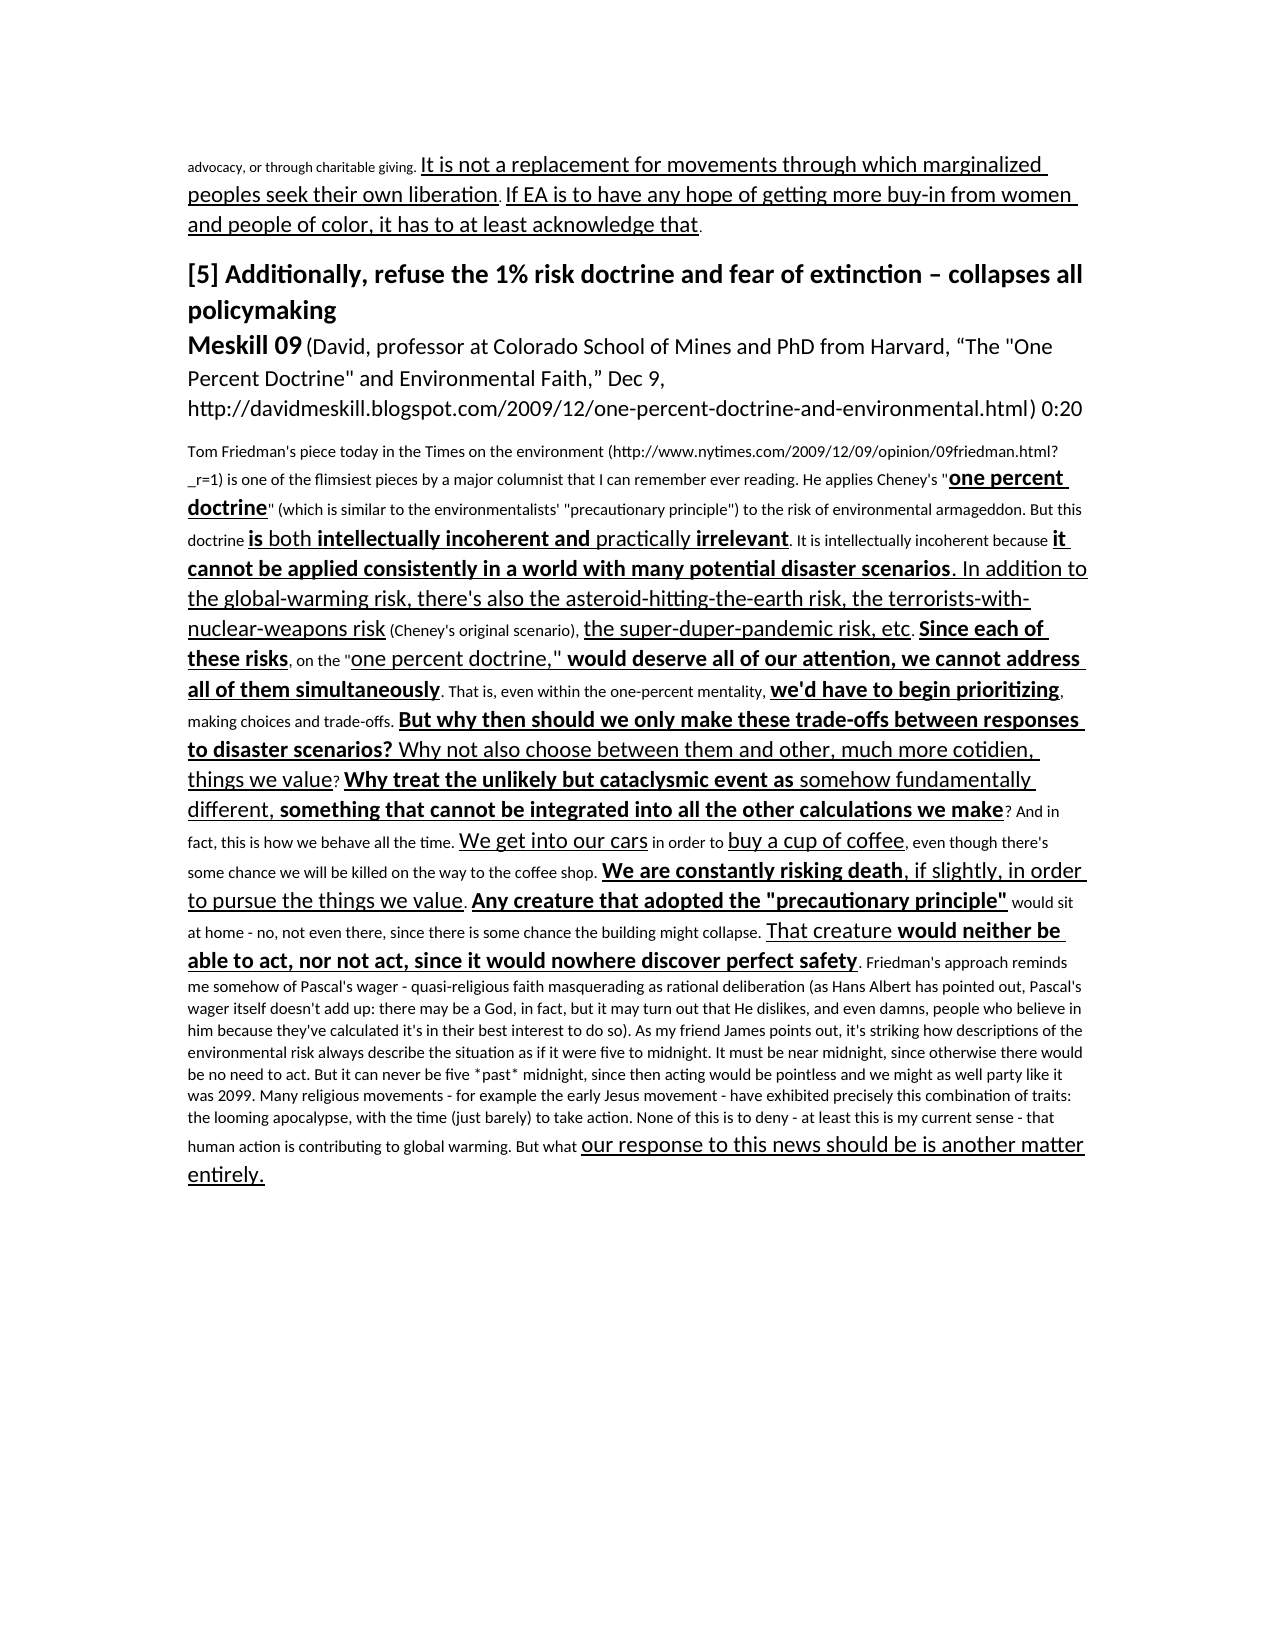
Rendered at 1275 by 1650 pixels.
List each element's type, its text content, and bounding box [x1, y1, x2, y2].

text Tom Friedman's piece today in the Times on the environment (http://www.nytimes.com/2009/12/09/opinion/09friedman.html?_r=1) is one of the flimsiest pieces by a major columnist that I can remember ever reading. He applies Cheney's "one percent doctrine" (which is similar to the environmentalists' "precautionary principle") to the risk of environmental armageddon. But this doctrine is both intellectually incoherent and practically irrelevant. It is intellectually incoherent because it cannot be applied consistently in a world with many potential disaster scenarios. In addition to the global-warming risk, there's also the asteroid-hitting-the-earth risk, the terrorists-with-nuclear-weapons risk (Cheney's original scenario), the super-duper-pandemic risk, etc. Since each of these risks, on the "one percent doctrine," would deserve all of our attention, we cannot address all of them simultaneously. That is, even within the one-percent mentality, we'd have to begin prioritizing, making choices and trade-offs. But why then should we only make these trade-offs between responses to disaster scenarios? Why not also choose between them and other, much more cotidien, things we value? Why treat the unlikely but cataclysmic event as somehow fundamentally different, something that cannot be integrated into all the other calculations we make? And in fact, this is how we behave all the time. We get into our cars in order to buy a cup of coffee, even though there's some chance we will be killed on the way to the coffee shop. We are constantly risking death, if slightly, in order to pursue the things we value. Any creature that adopted the "precautionary principle" would sit at home - no, not even there, since there is some chance the building might collapse. That creature would neither be able to act, nor not act, since it would nowhere discover perfect safety. Friedman's approach reminds me somehow of Pascal's wager - quasi-religious faith masquerading as rational deliberation (as Hans Albert has pointed out, Pascal's wager itself doesn't add up: there may be a God, in fact, but it may turn out that He dislikes, and even damns, people who believe in him because they've calculated it's in their best interest to do so). As my friend James points out, it's striking how descriptions of the environmental risk always describe the situation as if it were five to midnight. It must be near midnight, since otherwise there would be no need to act. But it can never be five *past* midnight, since then acting would be pointless and we might as well party like it was 2099. Many religious movements - for example the early Jesus movement - have exhibited precisely this combination of traits: the looming apocalypse, with the time (just barely) to take action. None of this is to deny - at least this is my current sense - that human action is contributing to global warming. But what our response to this news should be is another matter entirely. [187, 579, 1087, 1188]
subtitle [5] Additionally, refuse the 1% risk doctrine and fear of extinction – collapses all policymaking [187, 257, 1087, 326]
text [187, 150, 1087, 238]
text Meskill 09 (David, professor at Colorado School of Mines and PhD from Harvard, “The "One Percent Doctrine" and Environmental Faith,” Dec 9, http://davidmeskill.blogspot.com/2009/12/one-percent-doctrine-and-environmental.html) 0:20 [187, 328, 1087, 422]
